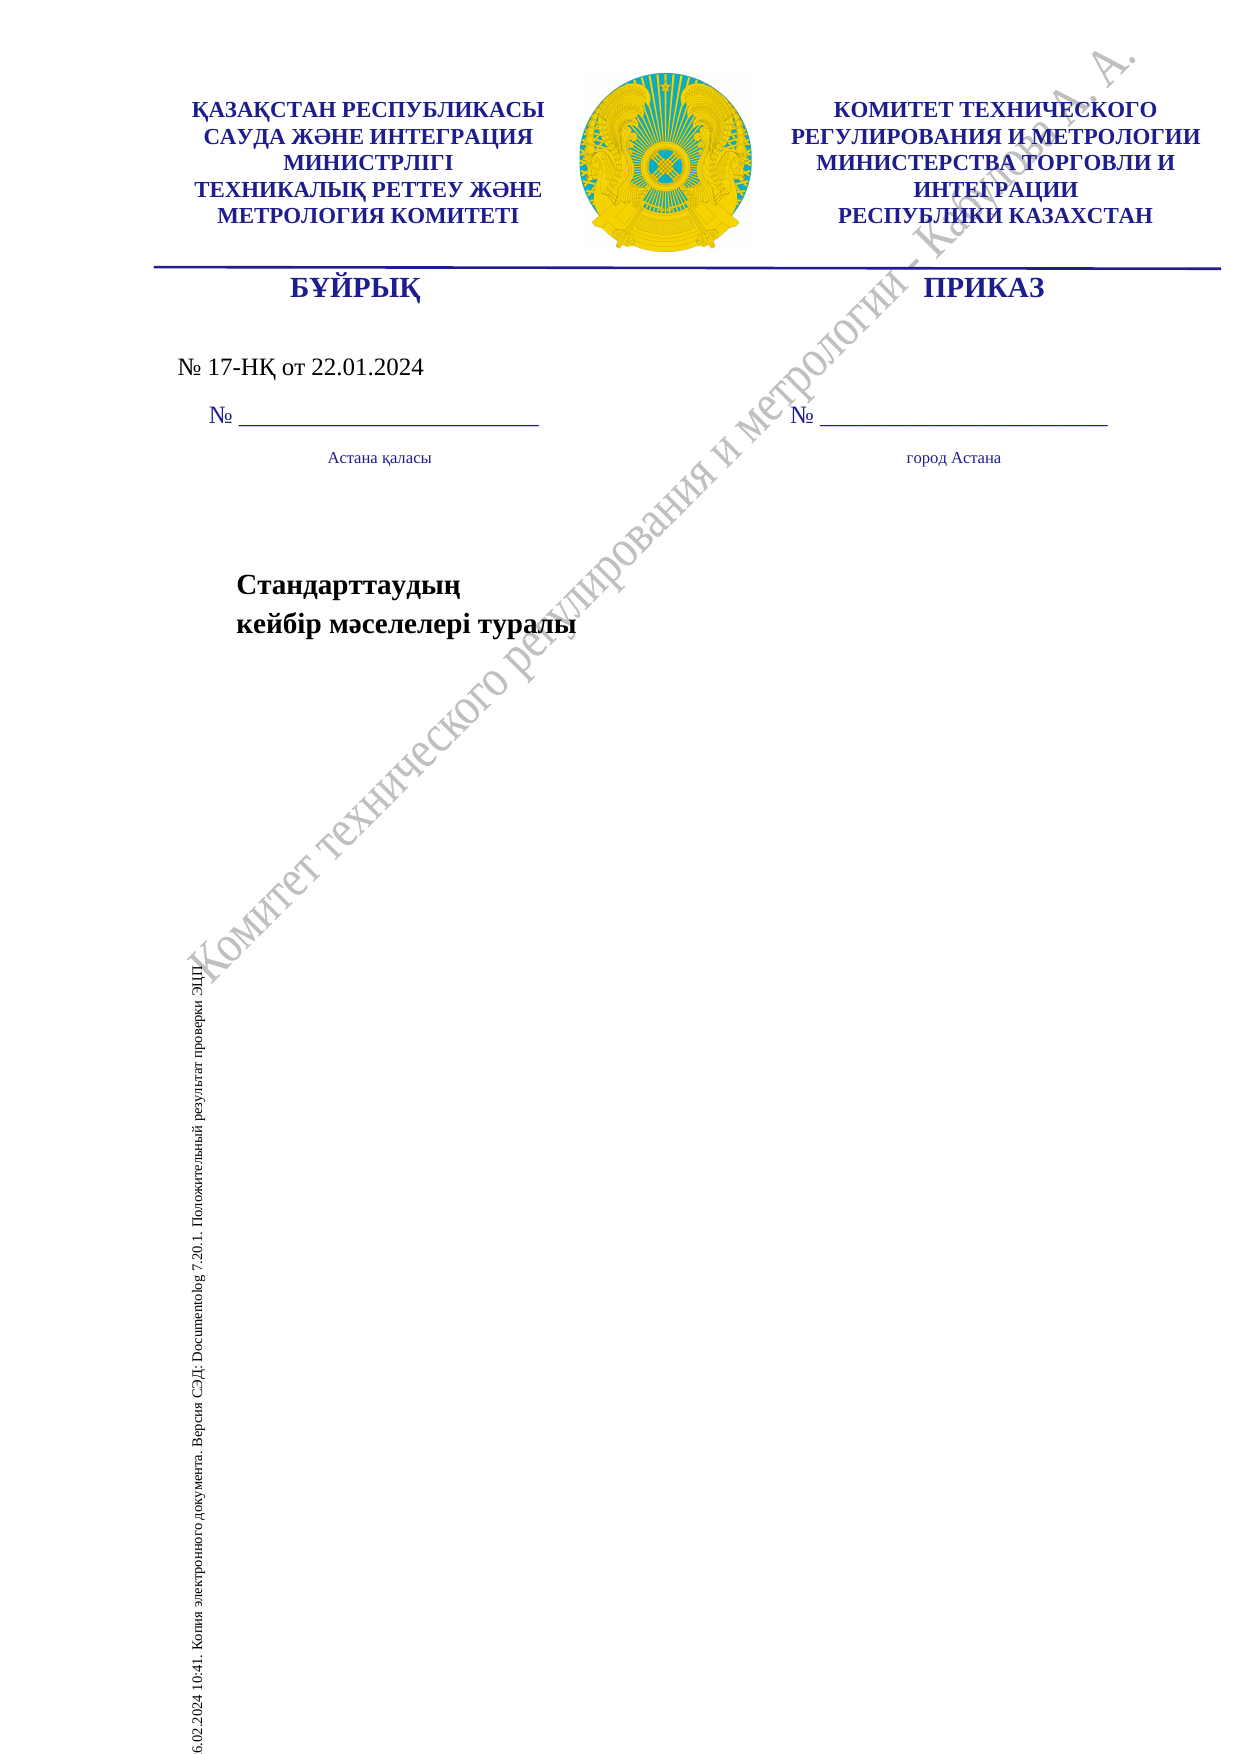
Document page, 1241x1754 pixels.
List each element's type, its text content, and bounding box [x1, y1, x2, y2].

text № ________________________ № _______________________ [177, 400, 1152, 448]
text Стандарттаудың [177, 567, 1152, 601]
text кейбір мәселелері туралы [177, 606, 1152, 639]
text Астана қаласы город Астана [252, 448, 1152, 467]
picture [579, 73, 752, 252]
text № 17-НҚ от 22.01.2024 [177, 352, 1152, 381]
